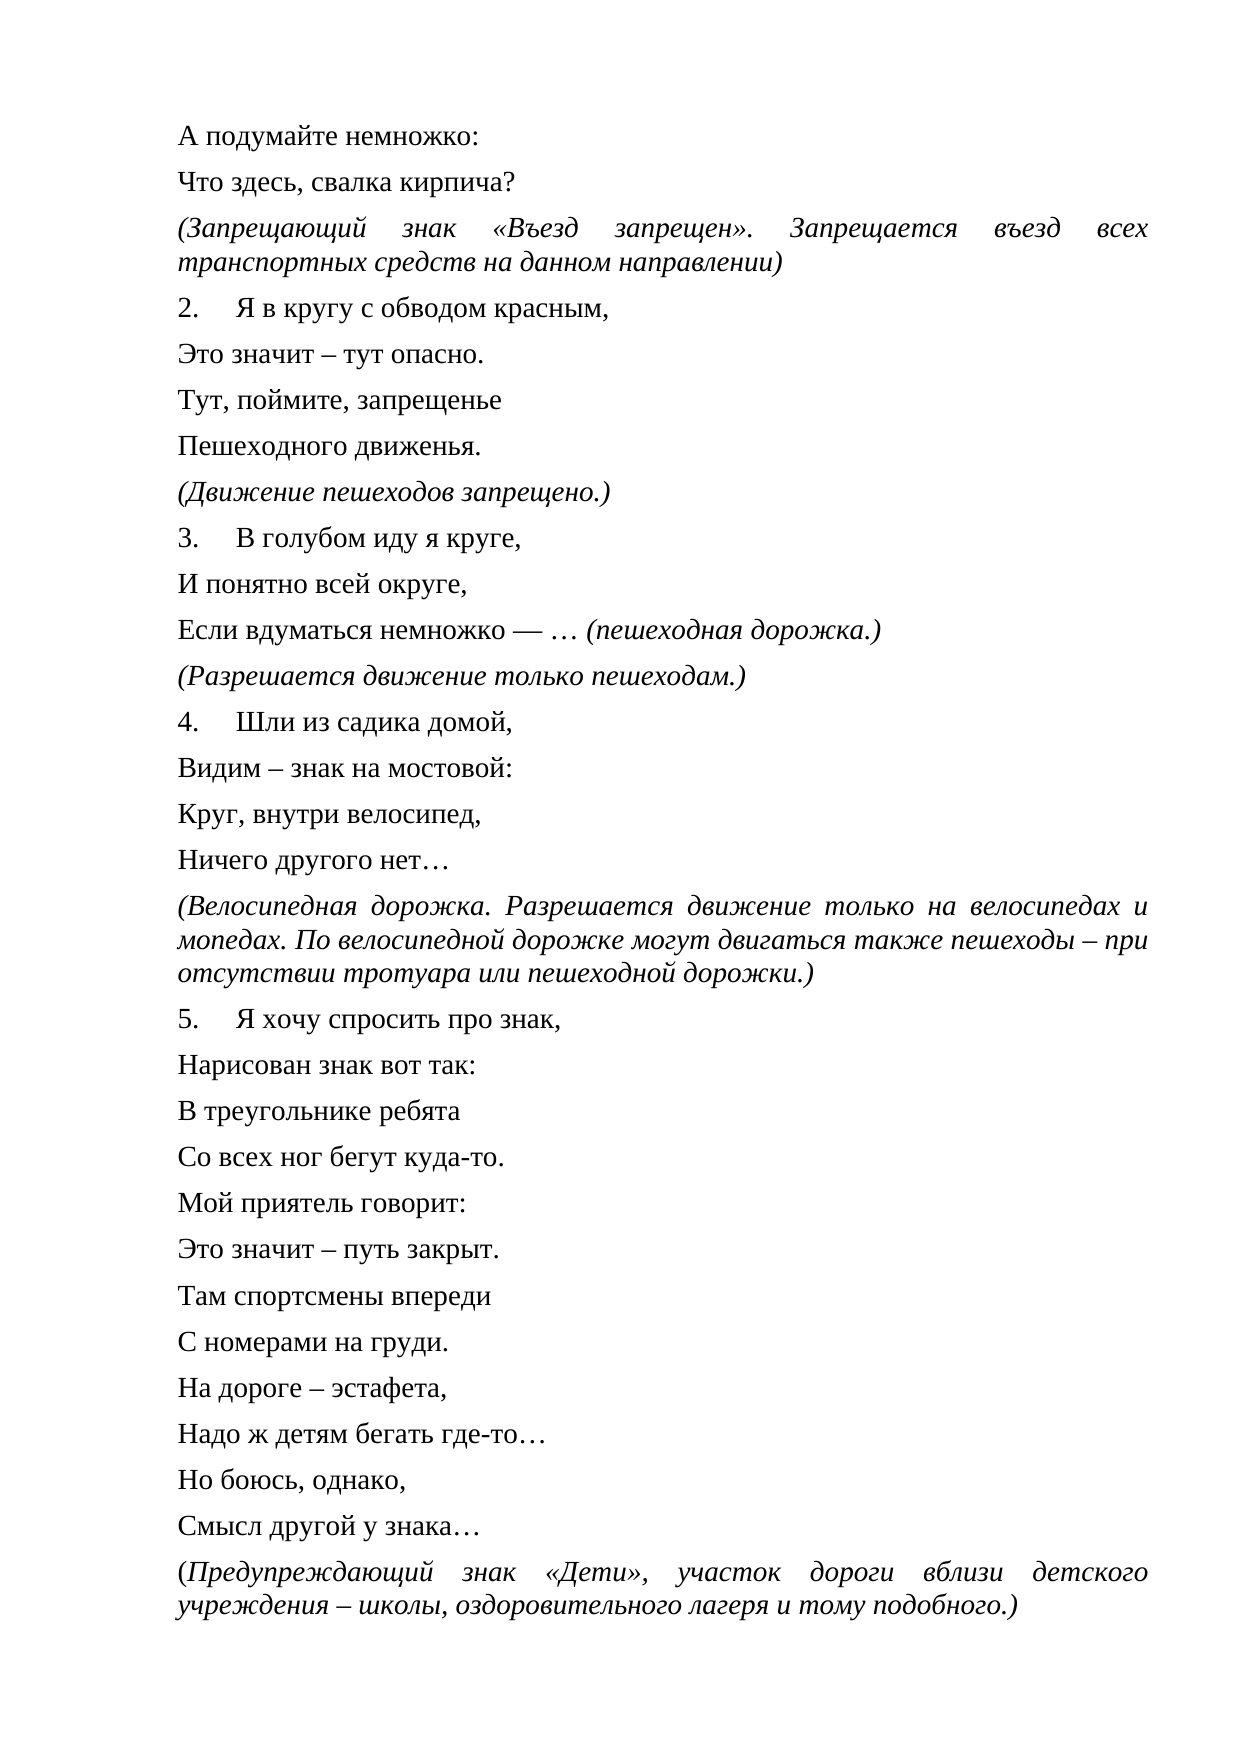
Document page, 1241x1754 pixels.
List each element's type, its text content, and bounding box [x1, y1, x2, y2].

text Со всех ног бегут куда-то. [177, 1139, 1152, 1173]
text Если вдуматься немножко — … (пешеходная дорожка.) [177, 612, 1152, 646]
text И понятно всей округе, [177, 566, 1152, 599]
text 2. Я в кругу с обводом красным, [177, 290, 1152, 323]
text Круг, внутри велосипед, [177, 796, 1152, 830]
text Тут, поймите, запрещенье [177, 382, 1152, 415]
text Пешеходного движенья. [177, 428, 1152, 461]
text А подумайте немножко: [177, 118, 1152, 152]
text На дороге – эстафета, [177, 1370, 1152, 1403]
text 3. В голубом иду я круге, [177, 520, 1152, 553]
text Это значит – путь закрыт. [177, 1232, 1152, 1265]
text Ничего другого нет… [177, 842, 1152, 876]
text Но боюсь, однако, [177, 1462, 1152, 1495]
text Нарисован знак вот так: [177, 1047, 1152, 1081]
text (Велосипедная дорожка. Разрешается движение только на велосипедах и мопедах. По велосипедной дорожке могут двигаться также пешеходы – при отсутствии тротуара или пешеходной дорожки.) [177, 888, 1152, 989]
text Видим – знак на мостовой: [177, 750, 1152, 784]
text Мой приятель говорит: [177, 1186, 1152, 1219]
text В треугольнике ребята [177, 1093, 1152, 1127]
text (Разрешается движение только пешеходам.) [177, 658, 1152, 692]
text 5. Я хочу спросить про знак, [177, 1001, 1152, 1035]
text Что здесь, свалка кирпича? [177, 164, 1152, 198]
text Надо ж детям бегать где-то… [177, 1416, 1152, 1449]
text С номерами на груди. [177, 1324, 1152, 1357]
text Это значит – тут опасно. [177, 336, 1152, 369]
text (Запрещающий знак «Въезд запрещен». Запрещается въезд всех транспортных средств на данном направлении) [177, 210, 1152, 277]
text Смысл другой у знака… [177, 1508, 1152, 1541]
text (Движение пешеходов запрещено.) [177, 474, 1152, 507]
text Там спортсмены впереди [177, 1278, 1152, 1311]
text (Предупреждающий знак «Дети», участок дороги вблизи детского учреждения – школы, оздоровительного лагеря и тому подобного.) [177, 1554, 1152, 1621]
text 4. Шли из садика домой, [177, 704, 1152, 738]
